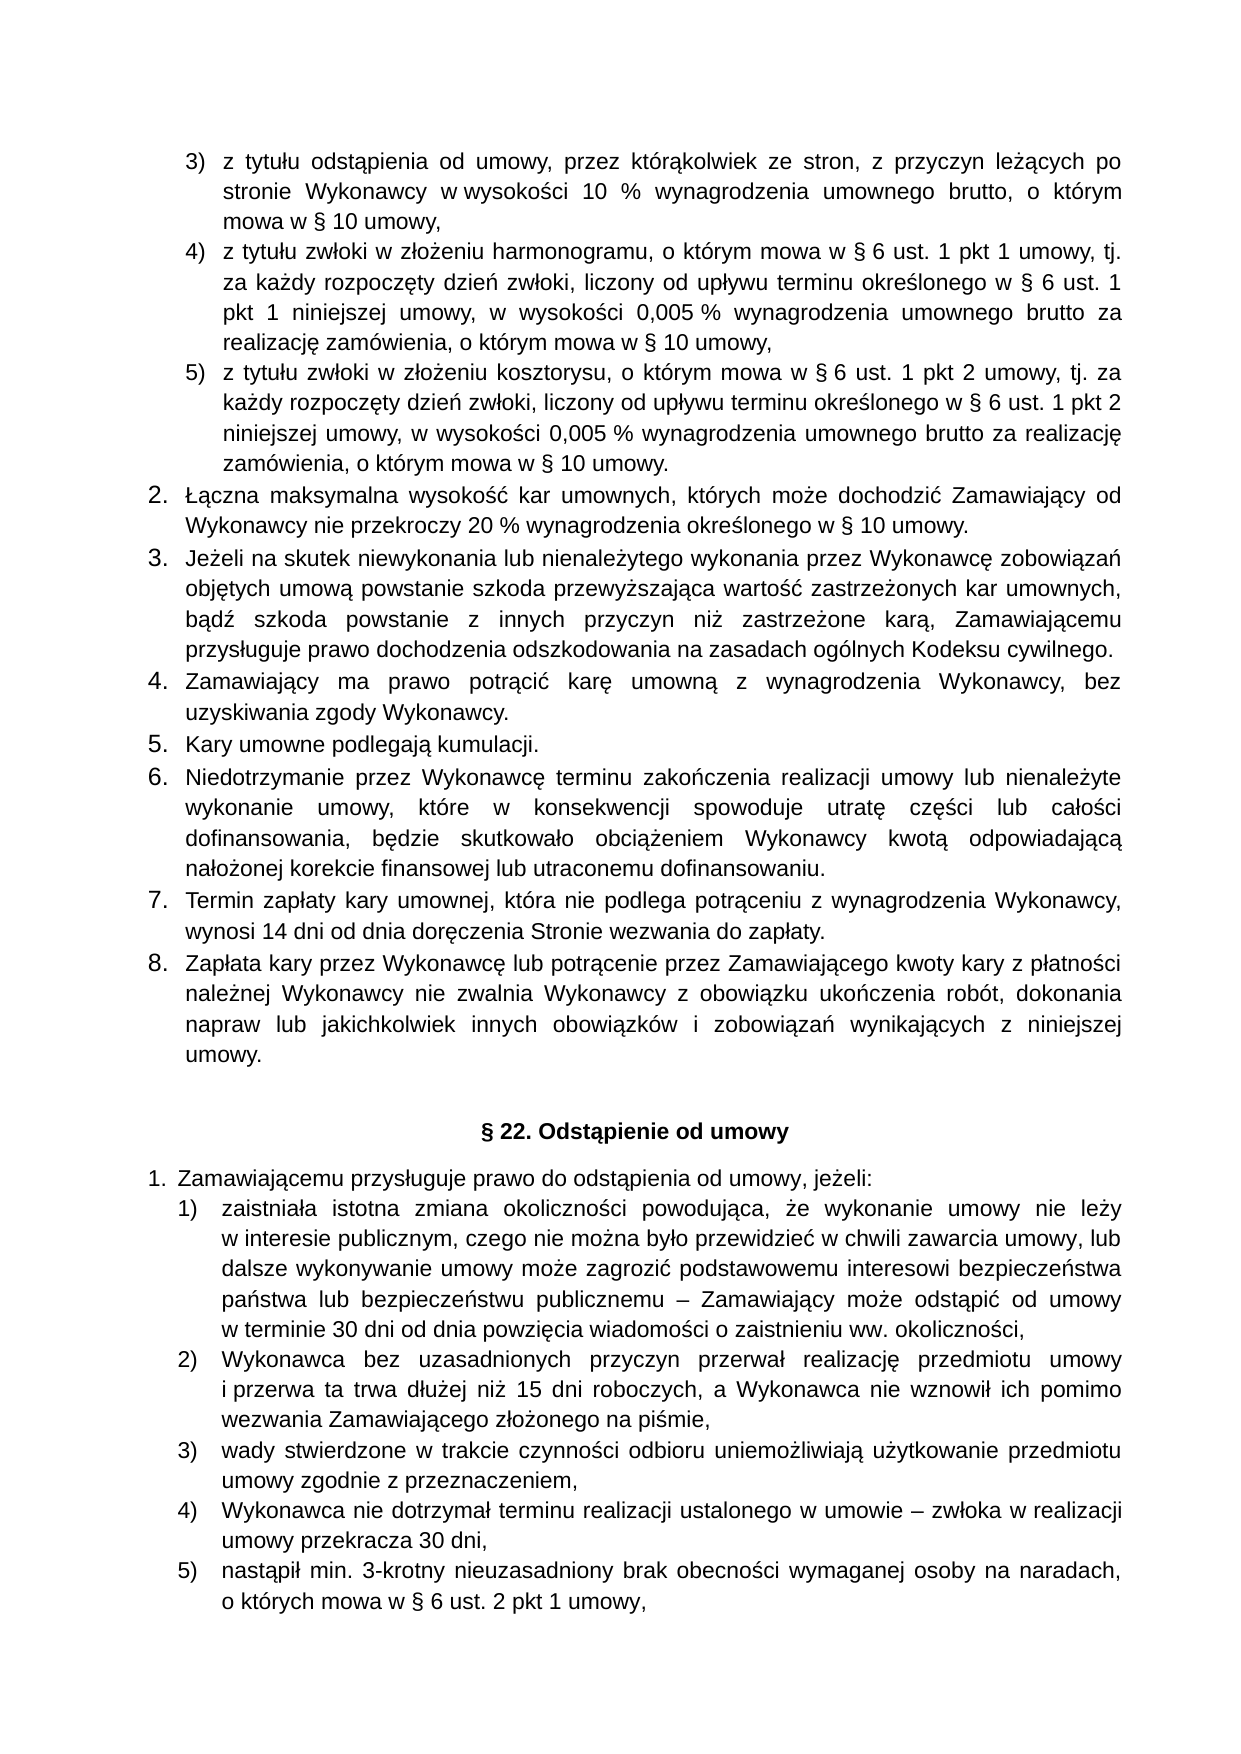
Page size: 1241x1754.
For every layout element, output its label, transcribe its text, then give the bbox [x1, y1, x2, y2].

list Jeżeli na skutek niewykonania lub nienależytego wykonania przez Wykonawcę zobowiązań objętych umową powstanie szkoda przewyższająca wartość zastrzeżonych kar umownych, bądź szkoda powstanie z innych przyczyn niż zastrzeżone karą, Zamawiającemu przysługuje prawo dochodzenia odszkodowania na zasadach ogólnych Kodeksu cywilnego. [148, 543, 1122, 662]
list zaistniała istotna zmiana okoliczności powodująca, że wykonanie umowy nie leży w interesie publicznym, czego nie można było przewidzieć w chwili zawarcia umowy, lub dalsze wykonywanie umowy może zagrozić podstawowemu interesowi bezpieczeństwa państwa lub bezpieczeństwu publicznemu – Zamawiający może odstąpić od umowy w terminie 30 dni od dnia powzięcia wiadomości o zaistnieniu ww. okoliczności, [177, 1195, 1122, 1342]
list Wykonawca bez uzasadnionych przyczyn przerwał realizację przedmiotu umowy i przerwa ta trwa dłużej niż 15 dni roboczych, a Wykonawca nie wznowił ich pomimo wezwania Zamawiającego złożonego na piśmie, [177, 1346, 1122, 1433]
list z tytułu zwłoki w złożeniu kosztorysu, o którym mowa w § 6 ust. 1 pkt 2 umowy, tj. za każdy rozpoczęty dzień zwłoki, liczony od upływu terminu określonego w § 6 ust. 1 pkt 2 niniejszej umowy, w wysokości 0,005 % wynagrodzenia umownego brutto za realizację zamówienia, o którym mowa w § 10 umowy. [185, 359, 1122, 476]
list Wykonawca nie dotrzymał terminu realizacji ustalonego w umowie – zwłoka w realizacji umowy przekracza 30 dni, [177, 1497, 1122, 1554]
text § 22. Odstąpienie od umowy [148, 1118, 1122, 1144]
list z tytułu zwłoki w złożeniu harmonogramu, o którym mowa w § 6 ust. 1 pkt 1 umowy, tj. za każdy rozpoczęty dzień zwłoki, liczony od upływu terminu określonego w § 6 ust. 1 pkt 1 niniejszej umowy, w wysokości 0,005 % wynagrodzenia umownego brutto za realizację zamówienia, o którym mowa w § 10 umowy, [185, 238, 1122, 355]
list Niedotrzymanie przez Wykonawcę terminu zakończenia realizacji umowy lub nienależyte wykonanie umowy, które w konsekwencji spowoduje utratę części lub całości dofinansowania, będzie skutkowało obciążeniem Wykonawcy kwotą odpowiadającą nałożonej korekcie finansowej lub utraconemu dofinansowaniu. [148, 762, 1122, 881]
list Łączna maksymalna wysokość kar umownych, których może dochodzić Zamawiający od Wykonawcy nie przekroczy 20 % wynagrodzenia określonego w § 10 umowy. [148, 480, 1122, 539]
list Zamawiającemu przysługuje prawo do odstąpienia od umowy, jeżeli: [148, 1165, 1122, 1191]
list Kary umowne podlegają kumulacji. [148, 729, 1122, 757]
list Termin zapłaty kary umownej, która nie podlega potrąceniu z wynagrodzenia Wykonawcy, wynosi 14 dni od dnia doręczenia Stronie wezwania do zapłaty. [148, 885, 1122, 944]
list Zamawiający ma prawo potrącić karę umowną z wynagrodzenia Wykonawcy, bez uzyskiwania zgody Wykonawcy. [148, 666, 1122, 725]
list wady stwierdzone w trakcie czynności odbioru uniemożliwiają użytkowanie przedmiotu umowy zgodnie z przeznaczeniem, [177, 1437, 1122, 1493]
list Zapłata kary przez Wykonawcę lub potrącenie przez Zamawiającego kwoty kary z płatności należnej Wykonawcy nie zwalnia Wykonawcy z obowiązku ukończenia robót, dokonania napraw lub jakichkolwiek innych obowiązków i zobowiązań wynikających z niniejszej umowy. [148, 948, 1122, 1067]
list nastąpił min. 3-krotny nieuzasadniony brak obecności wymaganej osoby na naradach, o których mowa w § 6 ust. 2 pkt 1 umowy, [177, 1557, 1122, 1614]
list z tytułu odstąpienia od umowy, przez którąkolwiek ze stron, z przyczyn leżących po stronie Wykonawcy w wysokości 10 % wynagrodzenia umownego brutto, o którym mowa w § 10 umowy, [185, 148, 1122, 234]
